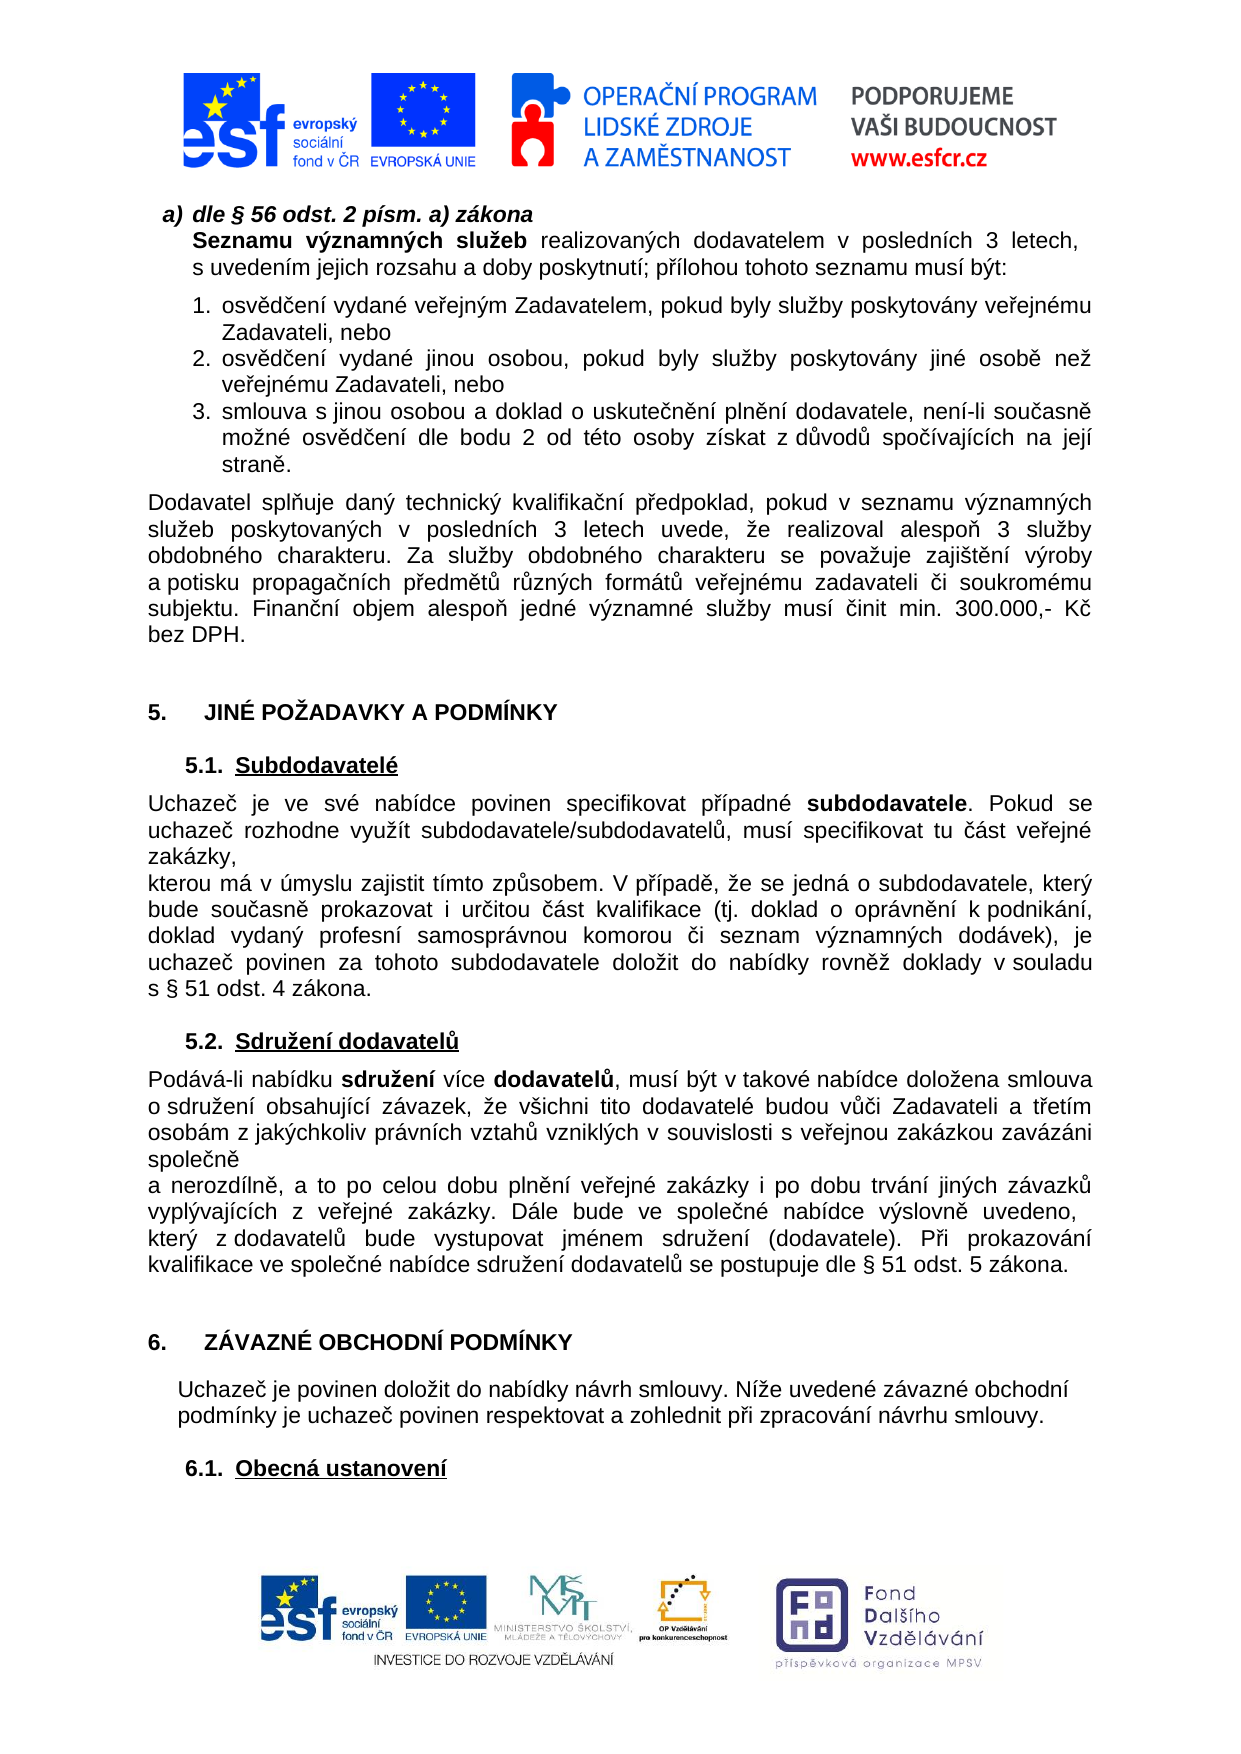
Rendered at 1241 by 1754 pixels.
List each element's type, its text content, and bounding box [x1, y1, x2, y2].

list Obecná ustanovení [185, 1455, 1092, 1481]
text Uchazeč je ve své nabídce povinen specifikovat případné subdodavatele. Pokud se uchazeč rozhodne využít subdodavatele/subdodavatelů, musí specifikovat tu část veřejné zakázky, kterou má v úmyslu zajistit tímto způsobem. V případě, že se jedná o subdodavatele, který bude současně prokazovat i určitou část kvalifikace (tj. doklad o oprávnění k podnikání, doklad vydaný profesní samosprávnou komorou či seznam významných dodávek), je uchazeč povinen za tohoto subdodavatele doložit do nabídky rovněž doklady v souladu s § 51 odst. 4 zákona. [148, 790, 1092, 1001]
list osvědčení vydané jinou osobou, pokud byly služby poskytovány jiné osobě než veřejnému Zadavateli, nebo [192, 345, 1092, 398]
list Subdodavatelé [185, 752, 1092, 778]
text Seznamu významných služeb realizovaných dodavatelem v posledních 3 letech, s uvedením jejich rozsahu a doby poskytnutí; přílohou tohoto seznamu musí být: [192, 227, 1092, 280]
picture [237, 1554, 1004, 1681]
text Dodavatel splňuje daný technický kvalifikační předpoklad, pokud v seznamu významných služeb poskytovaných v posledních 3 letech uvede, že realizoval alespoň 3 služby obdobného charakteru. Za služby obdobného charakteru se považuje zajištění výroby a potisku propagačních předmětů různých formátů veřejnému zadavateli či soukromému subjektu. Finanční objem alespoň jedné významné služby musí činit min. 300.000,- Kč bez DPH. [148, 489, 1092, 647]
list Jiné požadavky a podmínky [148, 699, 1092, 725]
list smlouva s jinou osobou a doklad o uskutečnění plnění dodavatele, není-li současně možné osvědčení dle bodu 2 od této osoby získat z důvodů spočívajících na její straně. [192, 398, 1092, 477]
list osvědčení vydané veřejným Zadavatelem, pokud byly služby poskytovány veřejnému Zadavateli, nebo [192, 292, 1092, 345]
list Sdružení dodavatelů [185, 1028, 1092, 1054]
text Uchazeč je povinen doložit do nabídky návrh smlouvy. Níže uvedené závazné obchodní podmínky je uchazeč povinen respektovat a zohlednit při zpracování návrhu smlouvy. [177, 1376, 1092, 1428]
picture [183, 73, 1057, 173]
list Závazné obchodní podmínky [148, 1329, 1092, 1355]
text Podává-li nabídku sdružení více dodavatelů, musí být v takové nabídce doložena smlouva o sdružení obsahující závazek, že všichni tito dodavatelé budou vůči Zadavateli a třetím osobám z jakýchkoliv právních vztahů vzniklých v souvislosti s veřejnou zakázkou zavázáni společně a nerozdílně, a to po celou dobu plnění veřejné zakázky i po dobu trvání jiných závazků vyplývajících z veřejné zakázky. Dále bude ve společné nabídce výslovně uvedeno, který z dodavatelů bude vystupovat jménem sdružení (dodavatele). Při prokazování kvalifikace ve společné nabídce sdružení dodavatelů se postupuje dle § 51 odst. 5 zákona. [148, 1066, 1092, 1277]
list dle § 56 odst. 2 písm. a) zákona [162, 201, 1092, 227]
